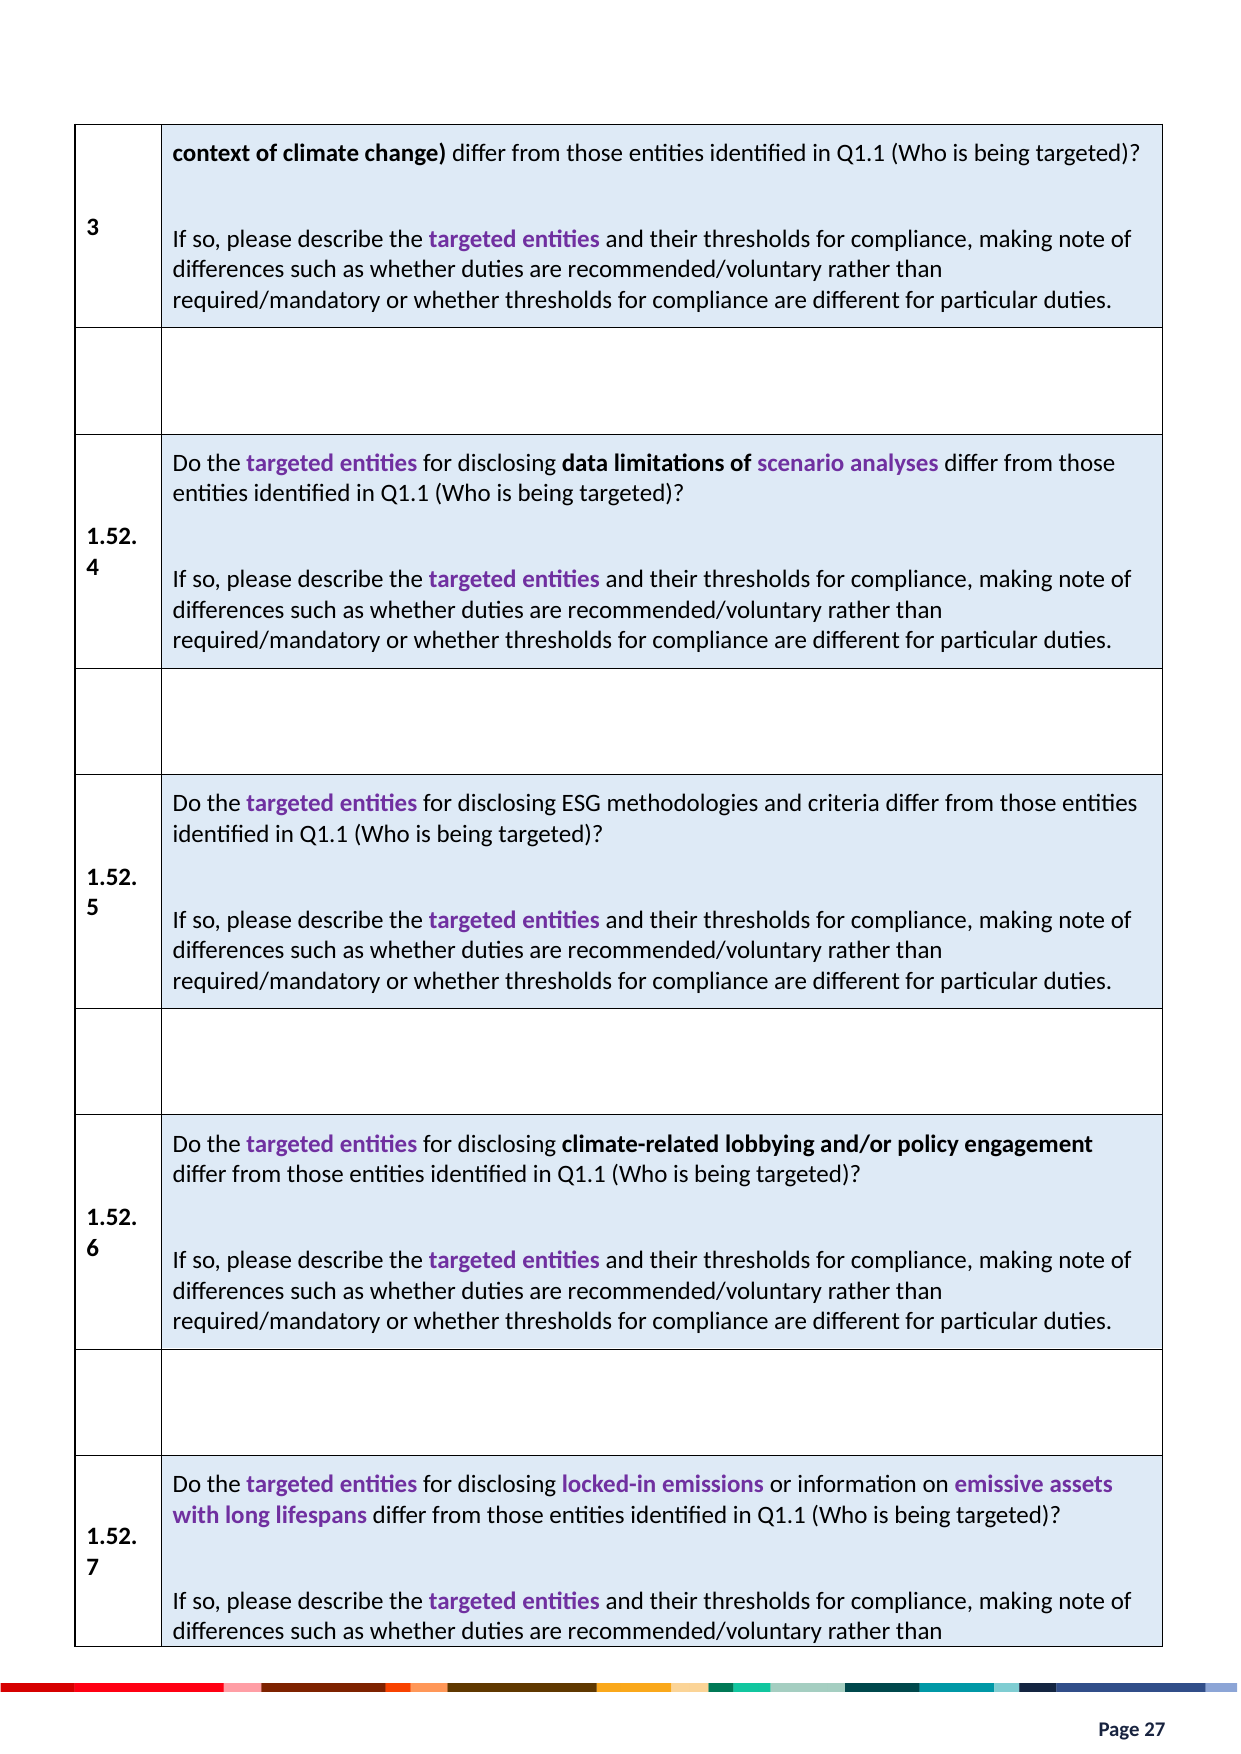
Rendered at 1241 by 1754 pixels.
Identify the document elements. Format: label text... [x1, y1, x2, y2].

table_cell [162, 669, 1162, 774]
table_cell 1.52.5 [76, 775, 161, 1008]
table_cell [162, 328, 1162, 433]
table_cell 1.52.3 [76, 125, 161, 327]
table_cell Do the targeted entities for disclosing ESG methodologies and criteria differ from those entities identified in Q1.1 (Who is being targeted)? If so, please describe the targeted entities and their thresholds for compliance, making note of differences such as whether duties are recommended/voluntary rather than required/mandatory or whether thresholds for compliance are different for particular duties. [162, 775, 1162, 1008]
table_cell [162, 1009, 1162, 1114]
table_cell 1.52.4 [76, 435, 161, 668]
table_cell [76, 1009, 161, 1114]
table_cell [76, 669, 161, 774]
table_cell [162, 125, 1162, 327]
table_cell 1.52.7 [76, 1456, 161, 1646]
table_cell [162, 1456, 1162, 1646]
table_cell [76, 328, 161, 433]
table_cell Do the targeted entities for disclosing data limitations of scenario analyses differ from those entities identified in Q1.1 (Who is being targeted)? If so, please describe the targeted entities and their thresholds for compliance, making note of differences such as whether duties are recommended/voluntary rather than required/mandatory or whether thresholds for compliance are different for particular duties. [162, 435, 1162, 668]
table_cell [76, 1350, 161, 1455]
table_cell 1.52.6 [76, 1115, 161, 1348]
table_cell [162, 1350, 1162, 1455]
picture [0, 1683, 1236, 1692]
table_cell Do the targeted entities for disclosing climate-related lobbying and/or policy engagement differ from those entities identified in Q1.1 (Who is being targeted)? If so, please describe the targeted entities and their thresholds for compliance, making note of differences such as whether duties are recommended/voluntary rather than required/mandatory or whether thresholds for compliance are different for particular duties. [162, 1115, 1162, 1348]
